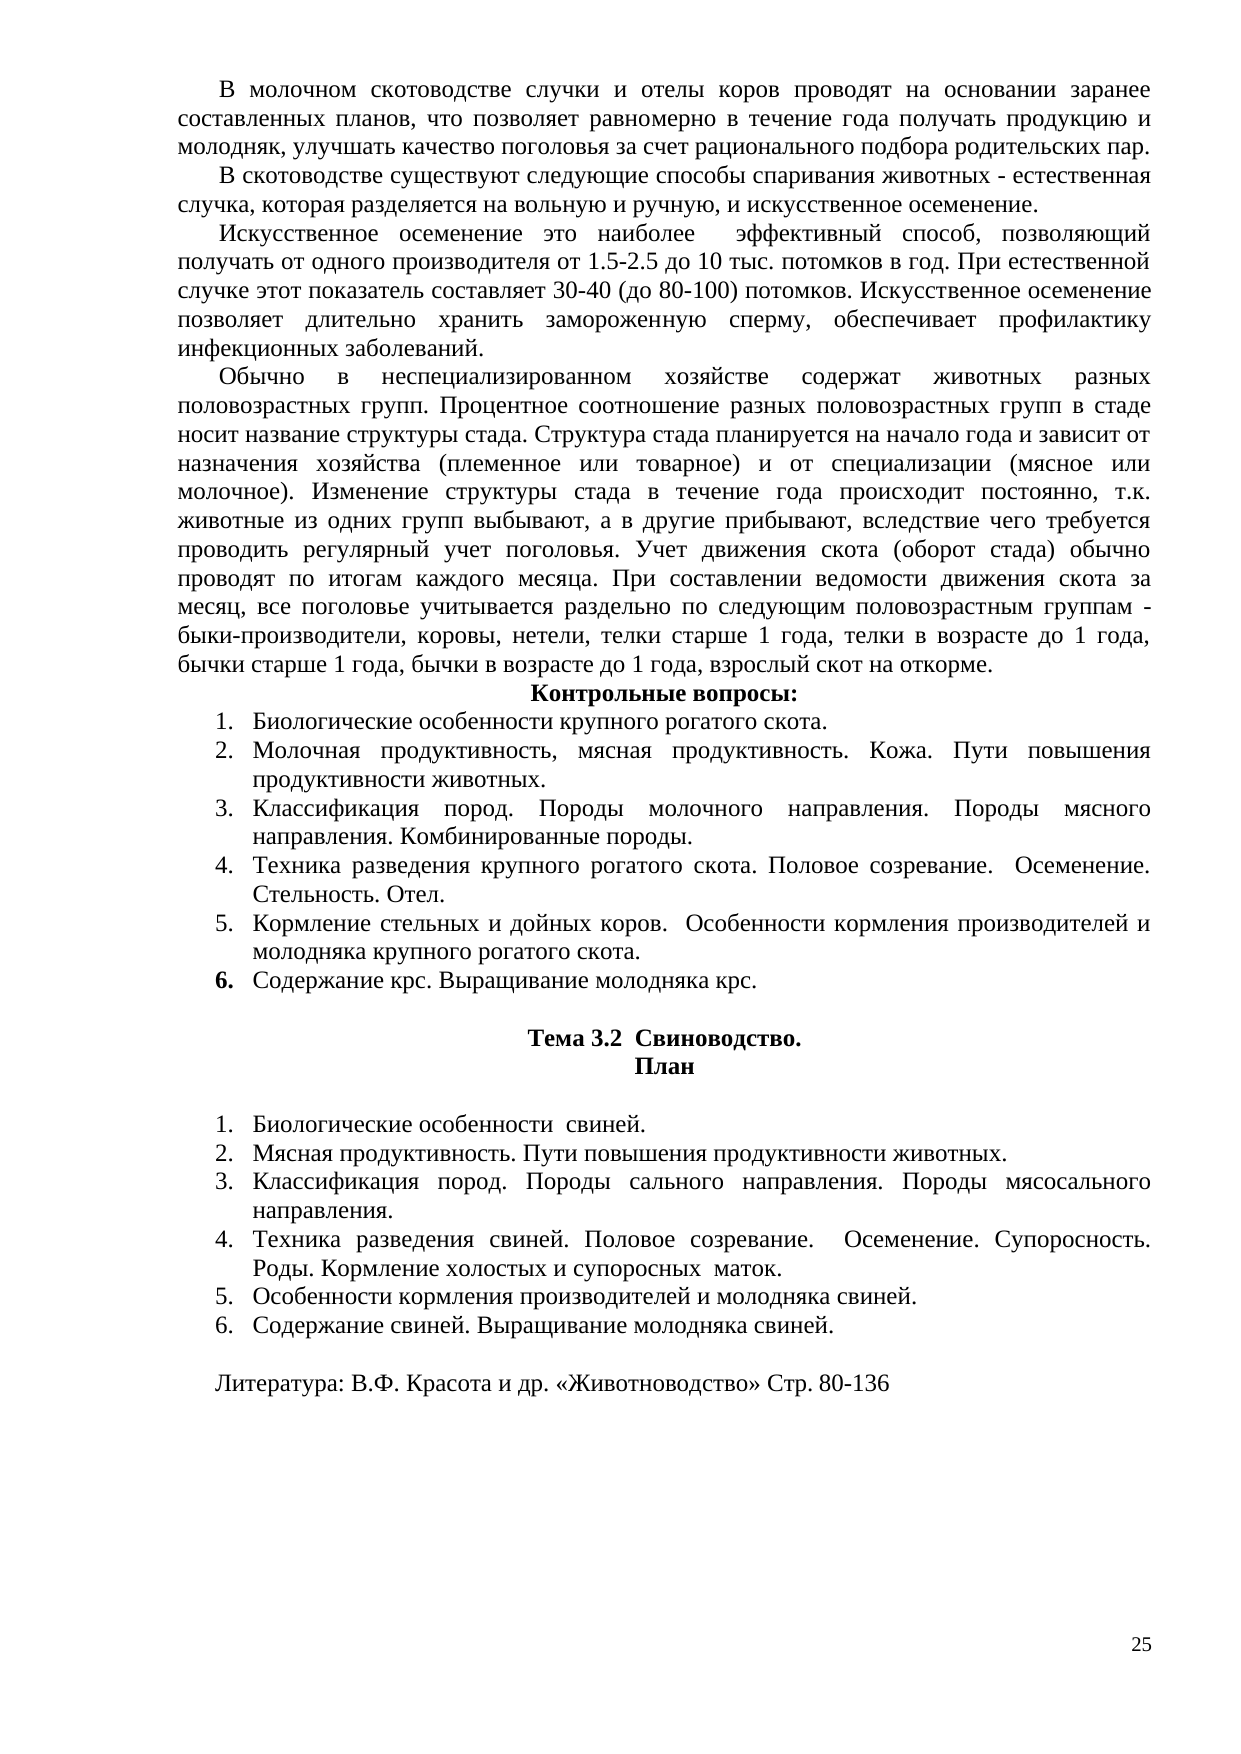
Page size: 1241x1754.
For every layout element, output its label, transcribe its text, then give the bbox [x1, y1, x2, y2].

list Техника разведения крупного рогатого скота. Половое созревание. Осеменение. Стельность. Отел. [215, 850, 1152, 908]
list Кормление стельных и дойных коров. Особенности кормления производителей и молодняка крупного рогатого скота. [215, 908, 1152, 965]
text Литература: В.Ф. Красота и др. «Животноводство» Стр. 80-136 [215, 1368, 1152, 1396]
list Классификация пород. Породы молочного направления. Породы мясного направления. Комбинированные породы. [215, 793, 1152, 850]
list Мясная продуктивность. Пути повышения продуктивности животных. [215, 1138, 1152, 1166]
list Содержание свиней. Выращивание молодняка свиней. [215, 1310, 1152, 1339]
text План [177, 1051, 1152, 1080]
text В скотоводстве существуют следующие способы спаривания животных - естественная случка, которая разделяется на вольную и ручную, и искусственное осеменение. [177, 160, 1152, 218]
text Искусственное осеменение это наиболее эффективный способ, позволяющий получать от одного производителя от 1.5-2.5 до 10 тыс. потомков в год. При естественной случке этот показатель составляет 30-40 (до 80-100) потомков. Искусственное осеменение позволяет длительно хранить замороженную сперму, обеспечивает профилактику инфекционных заболеваний. [177, 218, 1152, 361]
list Содержание крс. Выращивание молодняка крс. [215, 965, 1152, 994]
text Тема 3.2 Свиноводство. [177, 1023, 1152, 1051]
text Обычно в неспециализированном хозяйстве содержат животных разных половозрастных групп. Процентное соотношение разных половозрастных групп в стаде носит название структуры стада. Структура стада планируется на начало года и зависит от назначения хозяйства (племенное или товарное) и от специализации (мясное или молочное). Изменение структуры стада в течение года происходит постоянно, т.к. животные из одних групп выбывают, а в другие прибывают, вследствие чего требуется проводить регулярный учет поголовья. Учет движения скота (оборот стада) обычно проводят по итогам каждого месяца. При составлении ведомости движения скота за месяц, все поголовье учитывается раздельно по следующим половозрастным группам - быки-производители, коровы, нетели, телки старше 1 года, телки в возрасте до 1 года, бычки старше 1 года, бычки в возрасте до 1 года, взрослый скот на откорме. [177, 361, 1152, 678]
text В молочном скотоводстве случки и отелы коров проводят на основании заранее составленных планов, что позволяет равномерно в течение года получать продукцию и молодняк, улучшать качество поголовья за счет рационального подбора родительских пар. [177, 74, 1152, 160]
list Биологические особенности свиней. [215, 1109, 1152, 1138]
list Классификация пород. Породы сального направления. Породы мясосального направления. [215, 1166, 1152, 1224]
text Контрольные вопросы: [177, 678, 1152, 706]
list Биологические особенности крупного рогатого скота. [215, 706, 1152, 735]
list Молочная продуктивность, мясная продуктивность. Кожа. Пути повышения продуктивности животных. [215, 735, 1152, 793]
list Техника разведения свиней. Половое созревание. Осеменение. Супоросность. Роды. Кормление холостых и супоросных маток. [215, 1224, 1152, 1281]
list Особенности кормления производителей и молодняка свиней. [215, 1281, 1152, 1310]
